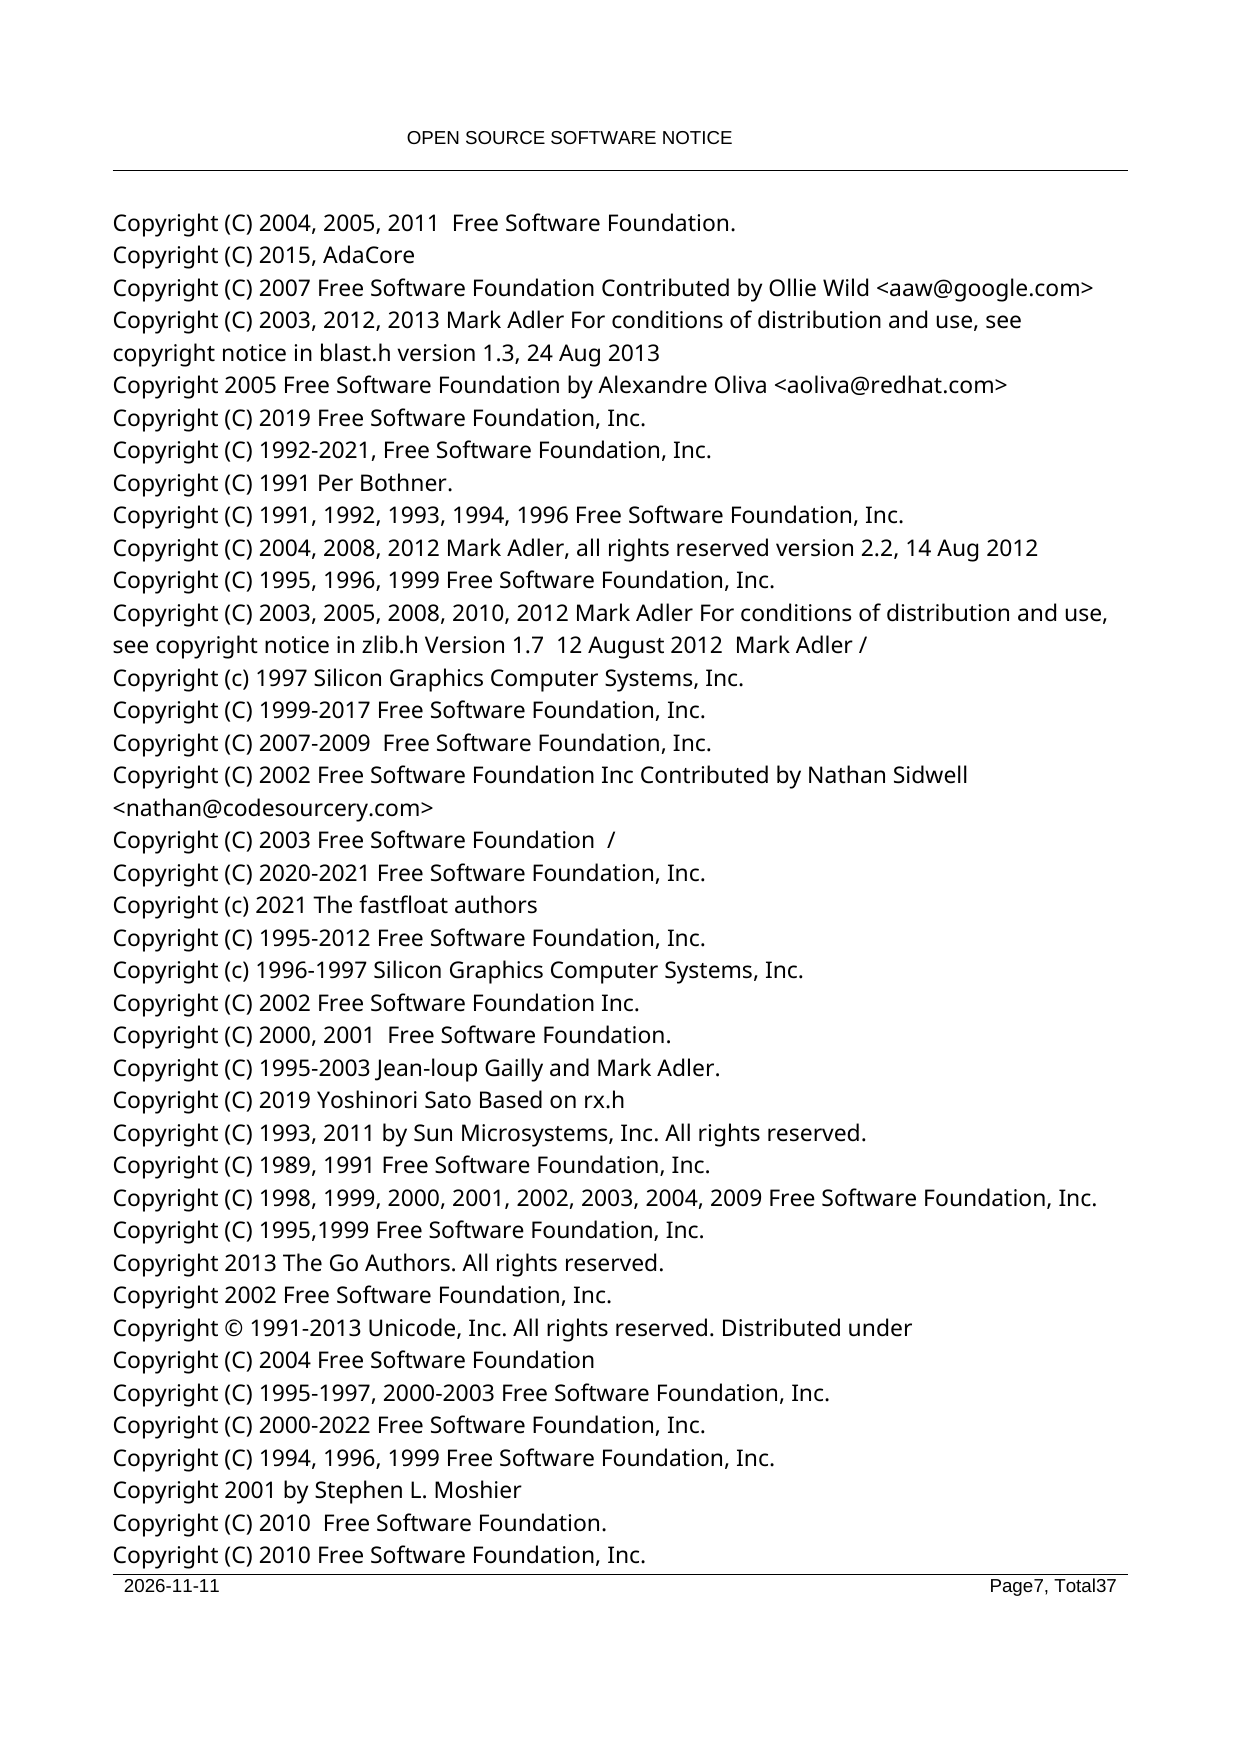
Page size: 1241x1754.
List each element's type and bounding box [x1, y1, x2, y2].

text [112, 206, 1128, 1571]
